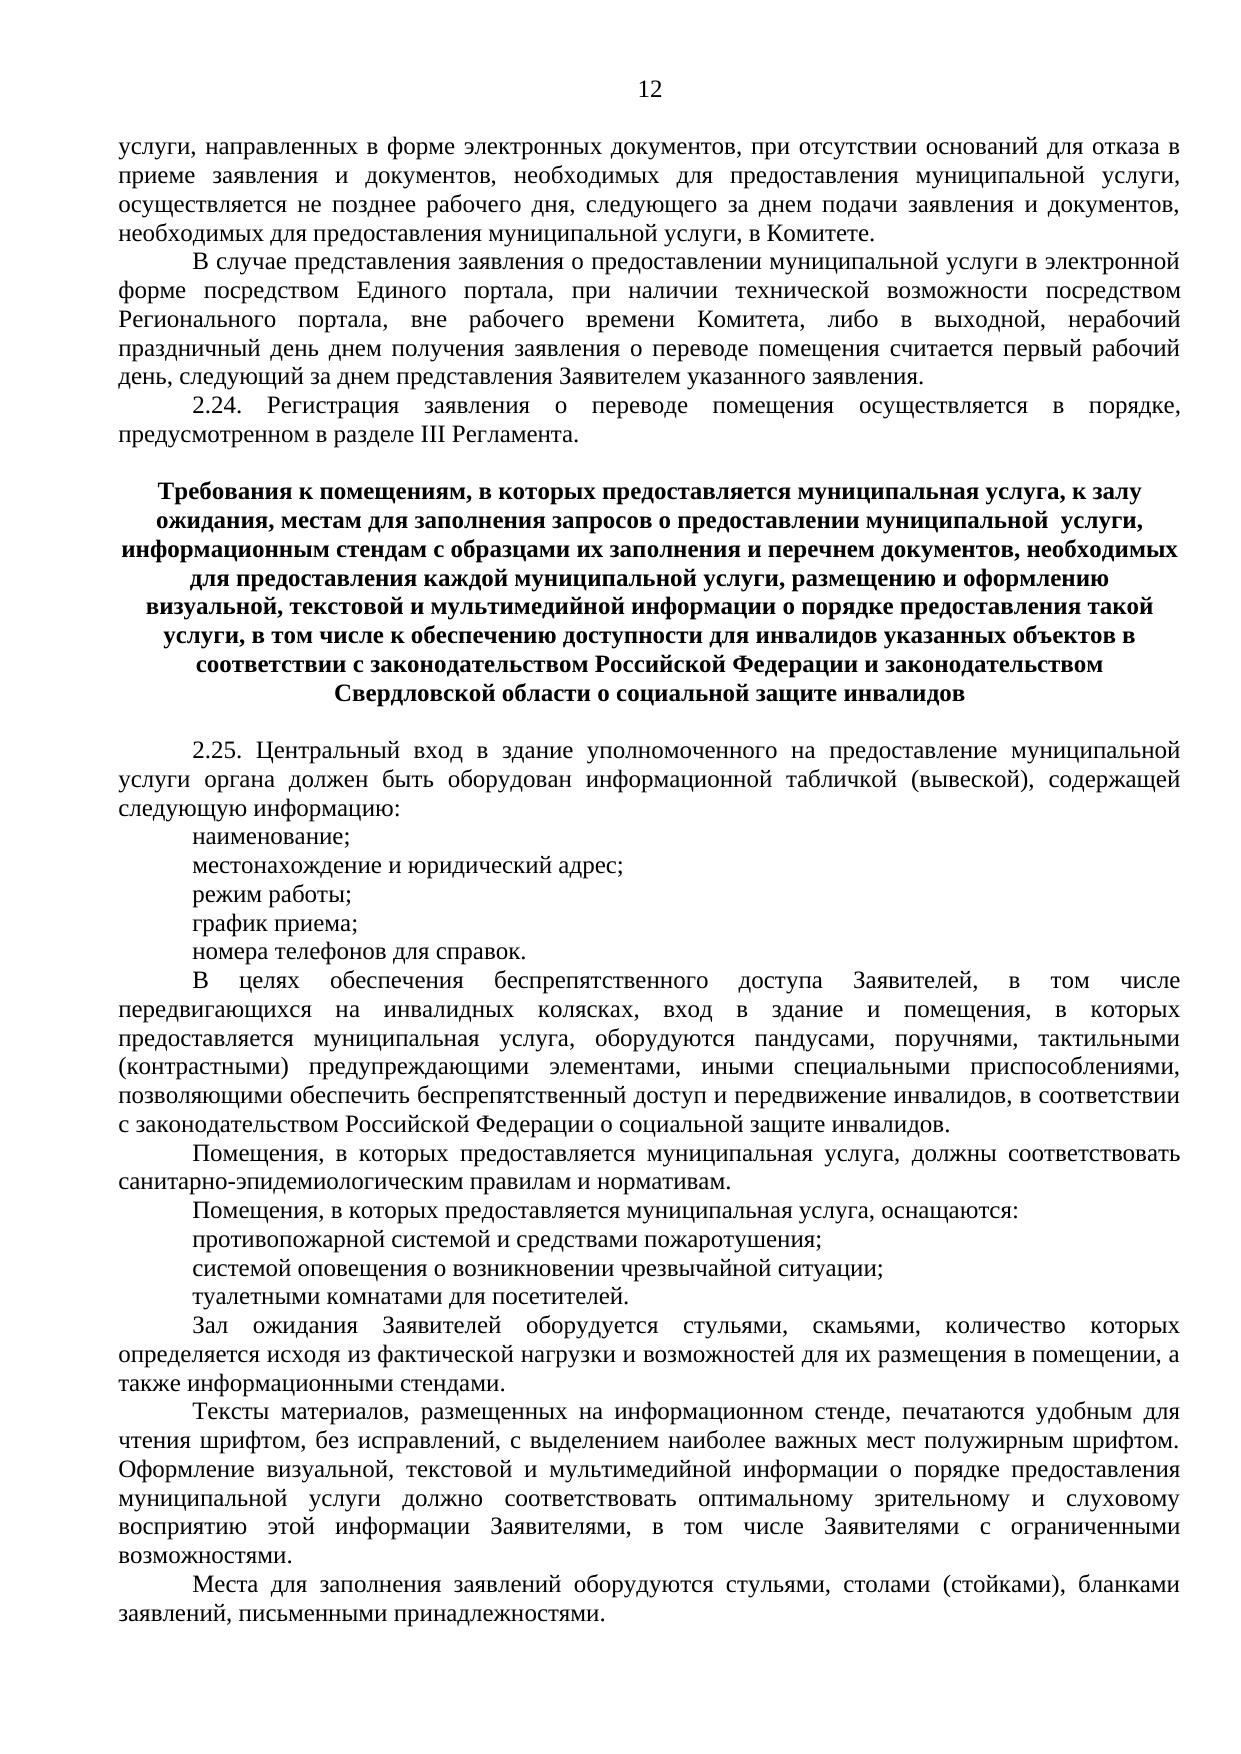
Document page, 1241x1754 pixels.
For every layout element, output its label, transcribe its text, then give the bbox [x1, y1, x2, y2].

text Помещения, в которых предоставляется муниципальная услуга, должны соответствовать санитарно-эпидемиологическим правилам и нормативам. [118, 1138, 1181, 1195]
text Помещения, в которых предоставляется муниципальная услуга, оснащаются: [118, 1195, 1181, 1224]
text местонахождение и юридический адрес; [192, 850, 1181, 879]
text Требования к помещениям, в которых предоставляется муниципальная услуга, к залу ожидания, местам для заполнения запросов о предоставлении муниципальной услуги, информационным стендам с образцами их заполнения и перечнем документов, необходимых для предоставления каждой муниципальной услуги, размещению и оформлению визуальной, текстовой и мультимедийной информации о порядке предоставления такой услуги, в том числе к обеспечению доступности для инвалидов указанных объектов в соответствии с законодательством Российской Федерации и законодательством Свердловской области о социальной защите инвалидов [118, 476, 1181, 706]
text 2.25. Центральный вход в здание уполномоченного на предоставление муниципальной услуги органа должен быть оборудован информационной табличкой (вывеской), содержащей следующую информацию: [118, 735, 1181, 821]
text номера телефонов для справок. [192, 936, 1181, 965]
text Тексты материалов, размещенных на информационном стенде, печатаются удобным для чтения шрифтом, без исправлений, с выделением наиболее важных мест полужирным шрифтом. Оформление визуальной, текстовой и мультимедийной информации о порядке предоставления муниципальной услуги должно соответствовать оптимальному зрительному и слуховому восприятию этой информации Заявителями, в том числе Заявителями с ограниченными возможностями. [118, 1396, 1181, 1569]
text В целях обеспечения беспрепятственного доступа Заявителей, в том числе передвигающихся на инвалидных колясках, вход в здание и помещения, в которых предоставляется муниципальная услуга, оборудуются пандусами, поручнями, тактильными (контрастными) предупреждающими элементами, иными специальными приспособлениями, позволяющими обеспечить беспрепятственный доступ и передвижение инвалидов, в соответствии с законодательством Российской Федерации о социальной защите инвалидов. [118, 965, 1181, 1138]
text Зал ожидания Заявителей оборудуется стульями, скамьями, количество которых определяется исходя из фактической нагрузки и возможностей для их размещения в помещении, а также информационными стендами. [118, 1310, 1181, 1396]
text В случае представления заявления о предоставлении муниципальной услуги в электронной форме посредством Единого портала, при наличии технической возможности посредством Регионального портала, вне рабочего времени Комитета, либо в выходной, нерабочий праздничный день днем получения заявления о переводе помещения считается первый рабочий день, следующий за днем представления Заявителем указанного заявления. [118, 246, 1181, 390]
text наименование; [192, 821, 1181, 850]
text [118, 131, 1181, 246]
text график приема; [192, 908, 1181, 936]
text туалетными комнатами для посетителей. [118, 1281, 1181, 1310]
text 2.24. Регистрация заявления о переводе помещения осуществляется в порядке, предусмотренном в разделе III Регламента. [118, 390, 1181, 448]
text системой оповещения о возникновении чрезвычайной ситуации; [118, 1253, 1181, 1281]
text Места для заполнения заявлений оборудуются стульями, столами (стойками), бланками заявлений, письменными принадлежностями. [118, 1569, 1181, 1626]
text режим работы; [192, 879, 1181, 908]
text противопожарной системой и средствами пожаротушения; [118, 1224, 1181, 1253]
